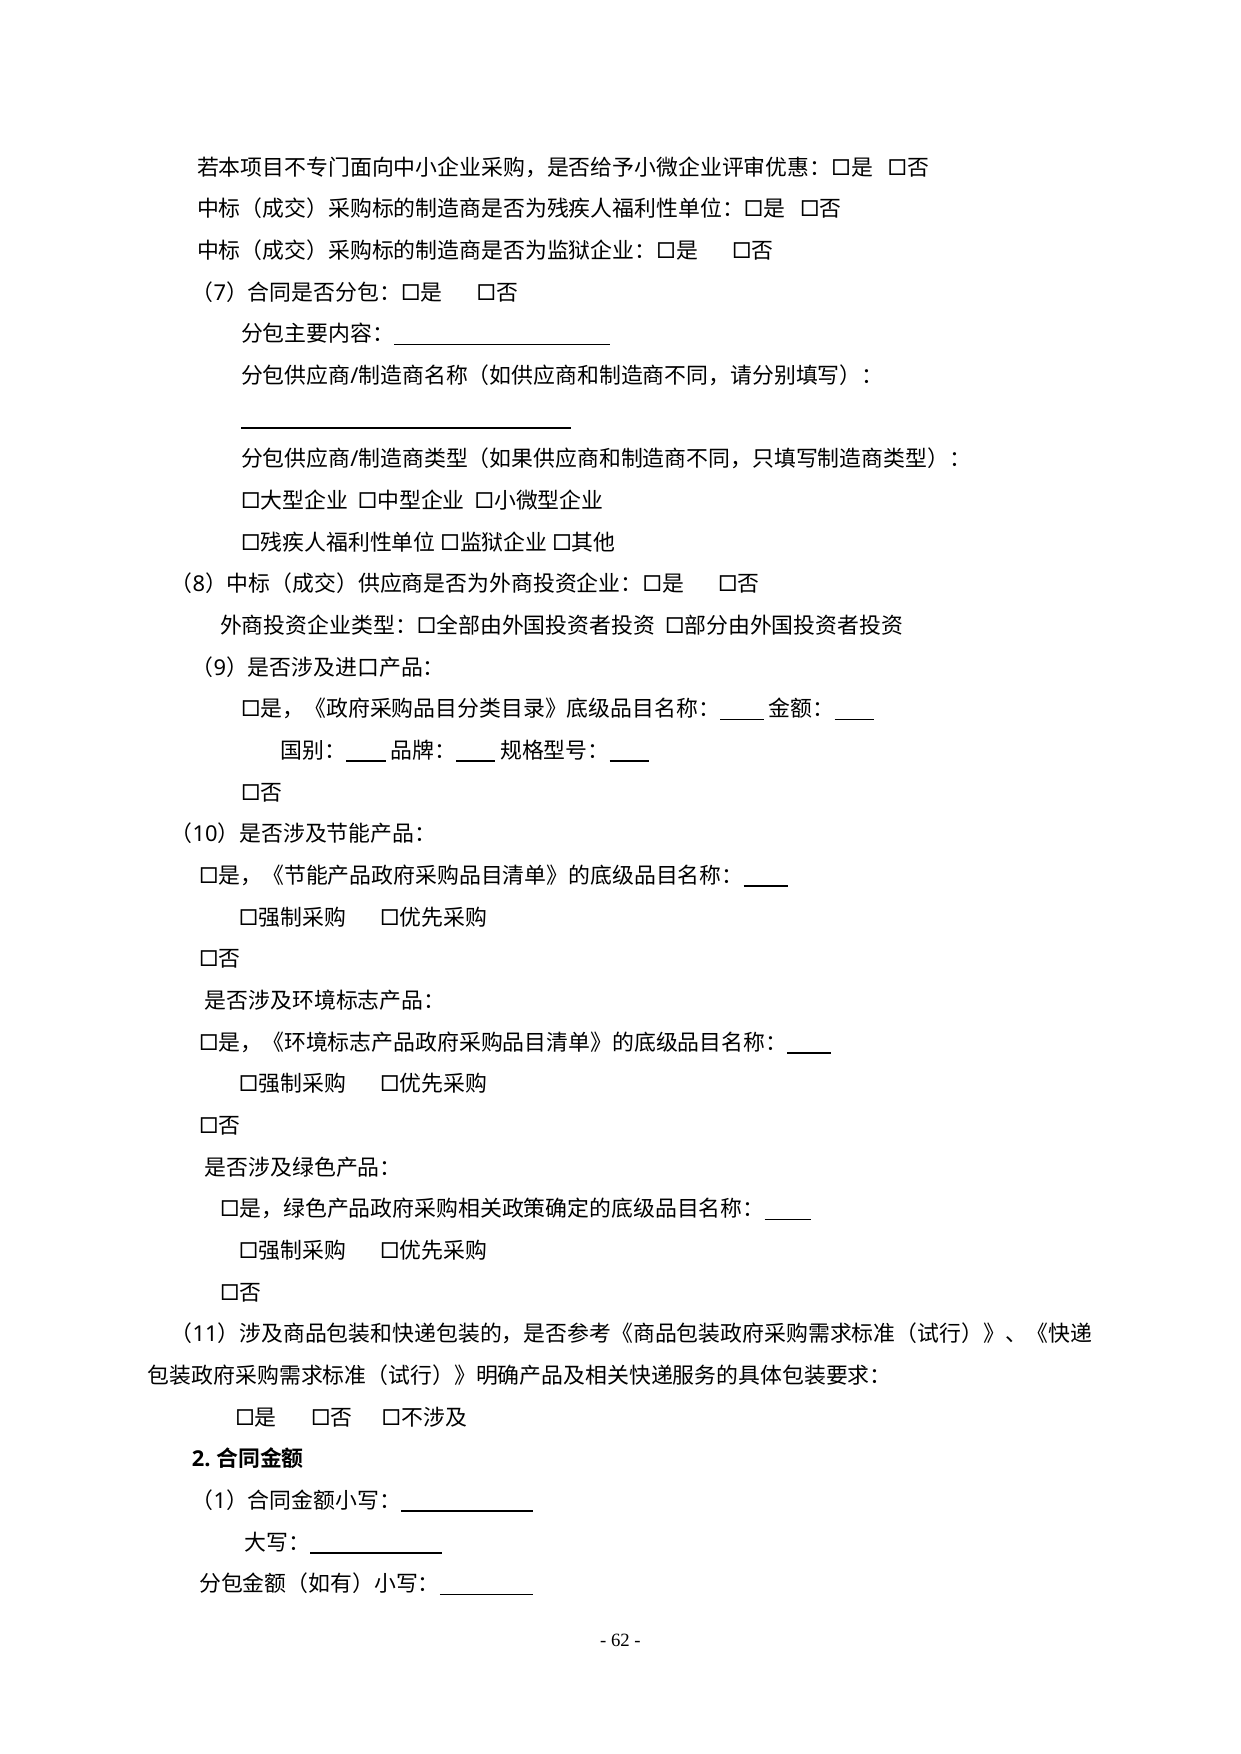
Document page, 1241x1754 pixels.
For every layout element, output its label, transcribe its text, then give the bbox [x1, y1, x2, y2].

list 是否涉及绿色产品： [148, 1142, 1093, 1183]
list 若本项目不专门面向中小企业采购，是否给予小微企业评审优惠：是 否 [148, 142, 1093, 183]
list 国别： 品牌： 规格型号： [148, 725, 1093, 767]
list 是，《节能产品政府采购品目清单》的底级品目名称： [148, 850, 1093, 892]
list 合同金额 [148, 1433, 1093, 1475]
list （11）涉及商品包装和快递包装的，是否参考《商品包装政府采购需求标准（试行）》、《快递包装政府采购需求标准（试行）》明确产品及相关快递服务的具体包装要求： [148, 1308, 1093, 1392]
text （7）合同是否分包：是 否 [148, 267, 1093, 308]
list 强制采购 优先采购 [148, 892, 1093, 933]
text 否 [148, 1267, 1093, 1308]
list 是否涉及环境标志产品： [148, 975, 1093, 1017]
list 是，《环境标志产品政府采购品目清单》的底级品目名称： [148, 1017, 1093, 1058]
text 否 [148, 767, 1093, 808]
text 是，绿色产品政府采购相关政策确定的底级品目名称： [148, 1183, 1093, 1225]
list 强制采购 优先采购 [148, 1058, 1093, 1100]
list 否 [148, 1100, 1093, 1142]
list 是 否 不涉及 [148, 1392, 1093, 1433]
list 强制采购 优先采购 [148, 1225, 1093, 1267]
list 是，《政府采购品目分类目录》底级品目名称： 金额： [148, 683, 1093, 725]
text 大写： [148, 1517, 1093, 1558]
text 分包供应商/制造商名称（如供应商和制造商不同，请分别填写）： [148, 350, 1093, 392]
list （10）是否涉及节能产品： [148, 808, 1093, 850]
text 中标（成交）采购标的制造商是否为监狱企业：是 否 [148, 225, 1093, 267]
text 大型企业 中型企业 小微型企业 [148, 475, 1093, 517]
list （9）是否涉及进口产品： [148, 642, 1093, 683]
text 分包主要内容： [148, 308, 1093, 350]
text 残疾人福利性单位 监狱企业 其他 [148, 517, 1093, 558]
text 分包供应商/制造商类型（如果供应商和制造商不同，只填写制造商类型）： [148, 433, 1093, 475]
list 中标（成交）采购标的制造商是否为残疾人福利性单位：是 否 [148, 183, 1093, 225]
list （8）中标（成交）供应商是否为外商投资企业：是 否 [148, 558, 1093, 600]
list 否 [148, 933, 1093, 975]
text 外商投资企业类型：全部由外国投资者投资 部分由外国投资者投资 [148, 600, 1093, 642]
text 分包金额（如有）小写： [148, 1558, 1093, 1600]
text （1）合同金额小写： [148, 1475, 1093, 1517]
